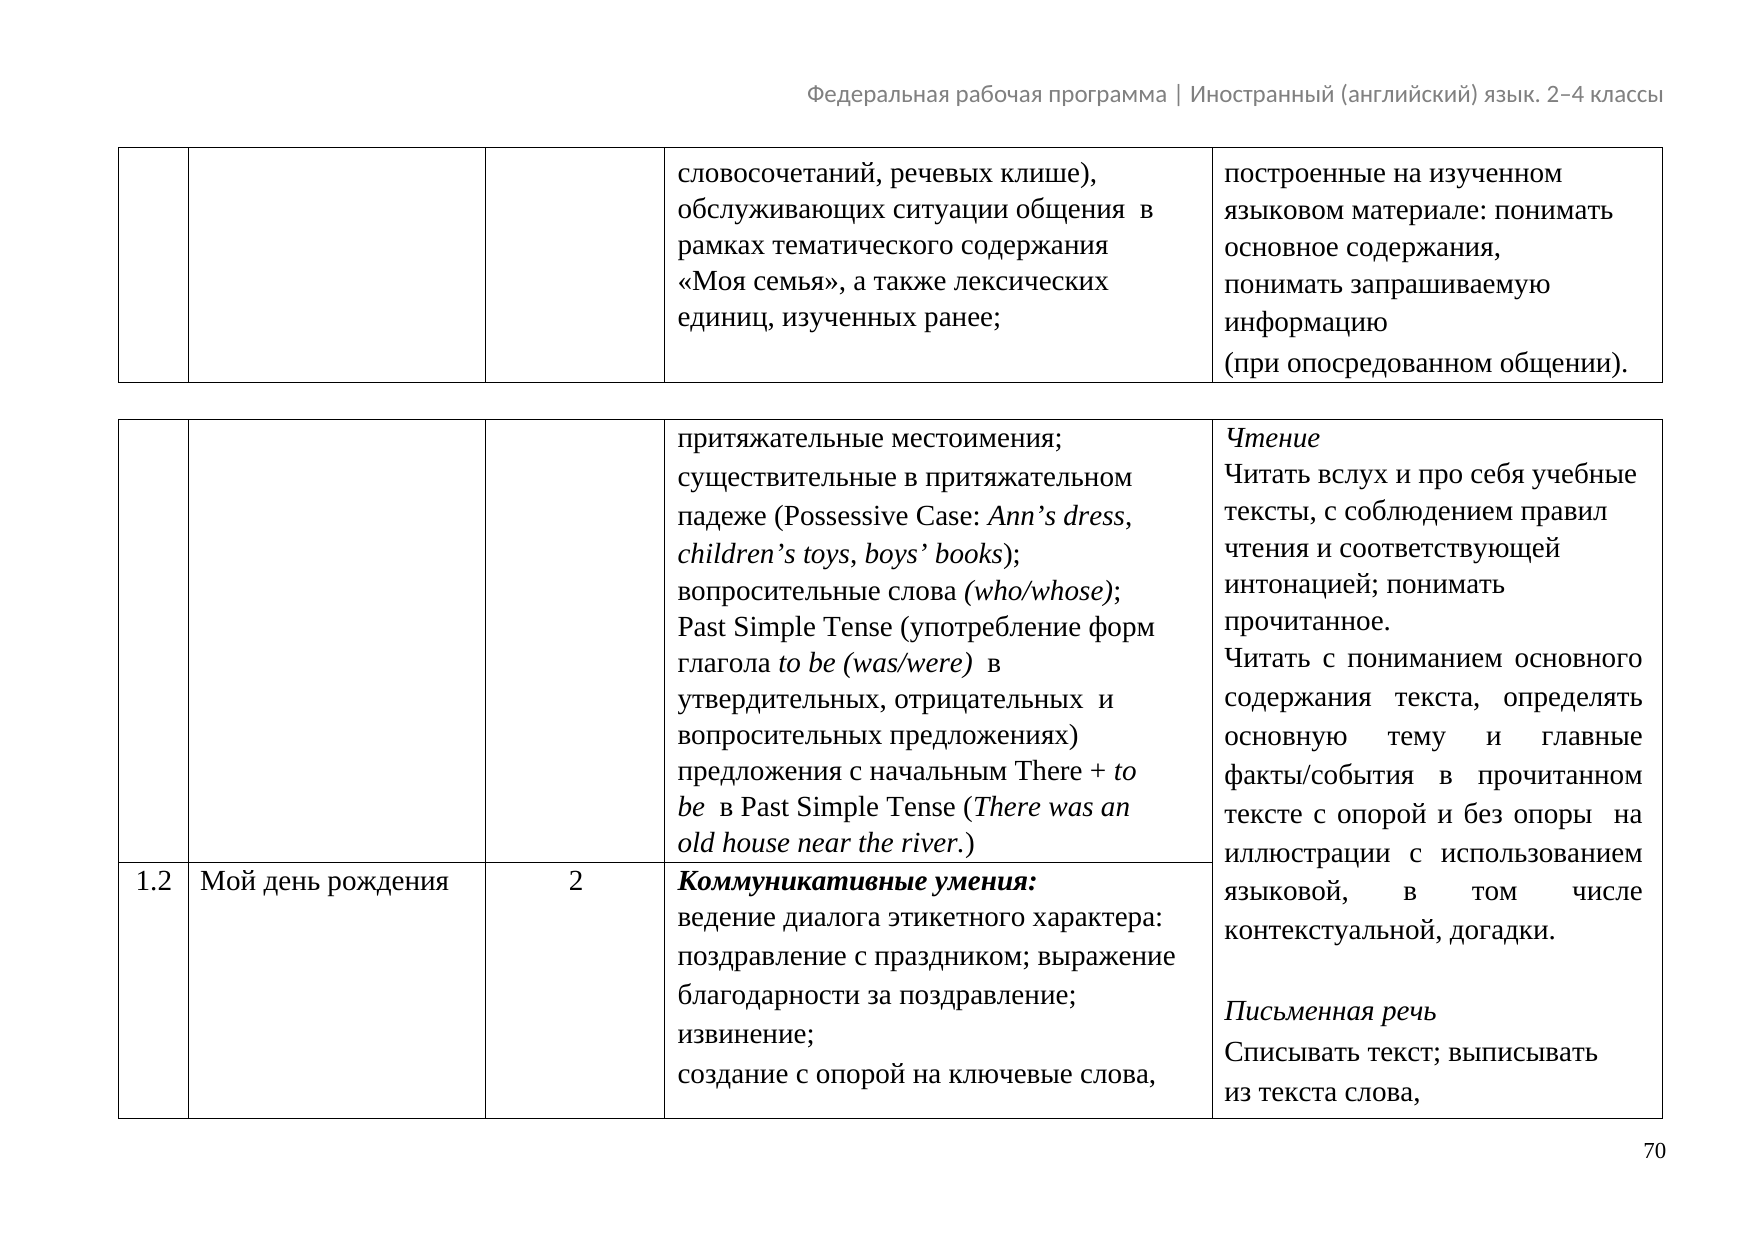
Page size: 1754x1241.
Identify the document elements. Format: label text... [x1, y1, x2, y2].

table_cell Мой день рождения [189, 863, 485, 1118]
table_cell 2 [486, 863, 664, 1118]
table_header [1213, 148, 1662, 382]
table_header [486, 420, 664, 862]
table_cell 1.2 [119, 863, 188, 1118]
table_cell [665, 863, 1212, 1118]
table_header Чтение Читать вслух и про себя учебные тексты, с соблюдением правил чтения и соответствующей интонацией; понимать прочитанное. Читать с пониманием основного содержания текста, определять основную тему и главные факты/события в прочитанном тексте с опорой и без опоры на иллюстрации с использованием языковой, в том числе контекстуальной, догадки. Письменная речь Списывать текст; выписывать из текста слова, словосочетания, предложения; вставлять пропущенные слова в предложение в соответствии с решаемой коммуникативной/ учебной задачей. Создавать подписи к картинкам, фотографиям с пояснением, что на них изображено. Заполнять анкеты и формуляры [1213, 420, 1662, 1118]
table_header притяжательные местоимения; существительные в притяжательном падеже (Possessive Case: Ann’s dress, children’s toys, boys’ books); вопросительные слова (who/whose); Past Simple Tense (употребление форм глагола to be (was/were) в утвердительных, отрицательных и вопросительных предложениях) предложения с начальным There + to be в Past Simple Tense (There was an old house near the river.) [665, 420, 1212, 862]
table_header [665, 148, 1212, 382]
table_header [189, 420, 485, 862]
table_header [486, 148, 664, 382]
table_header [119, 148, 188, 382]
table_header [119, 420, 188, 862]
table_header [189, 148, 485, 382]
